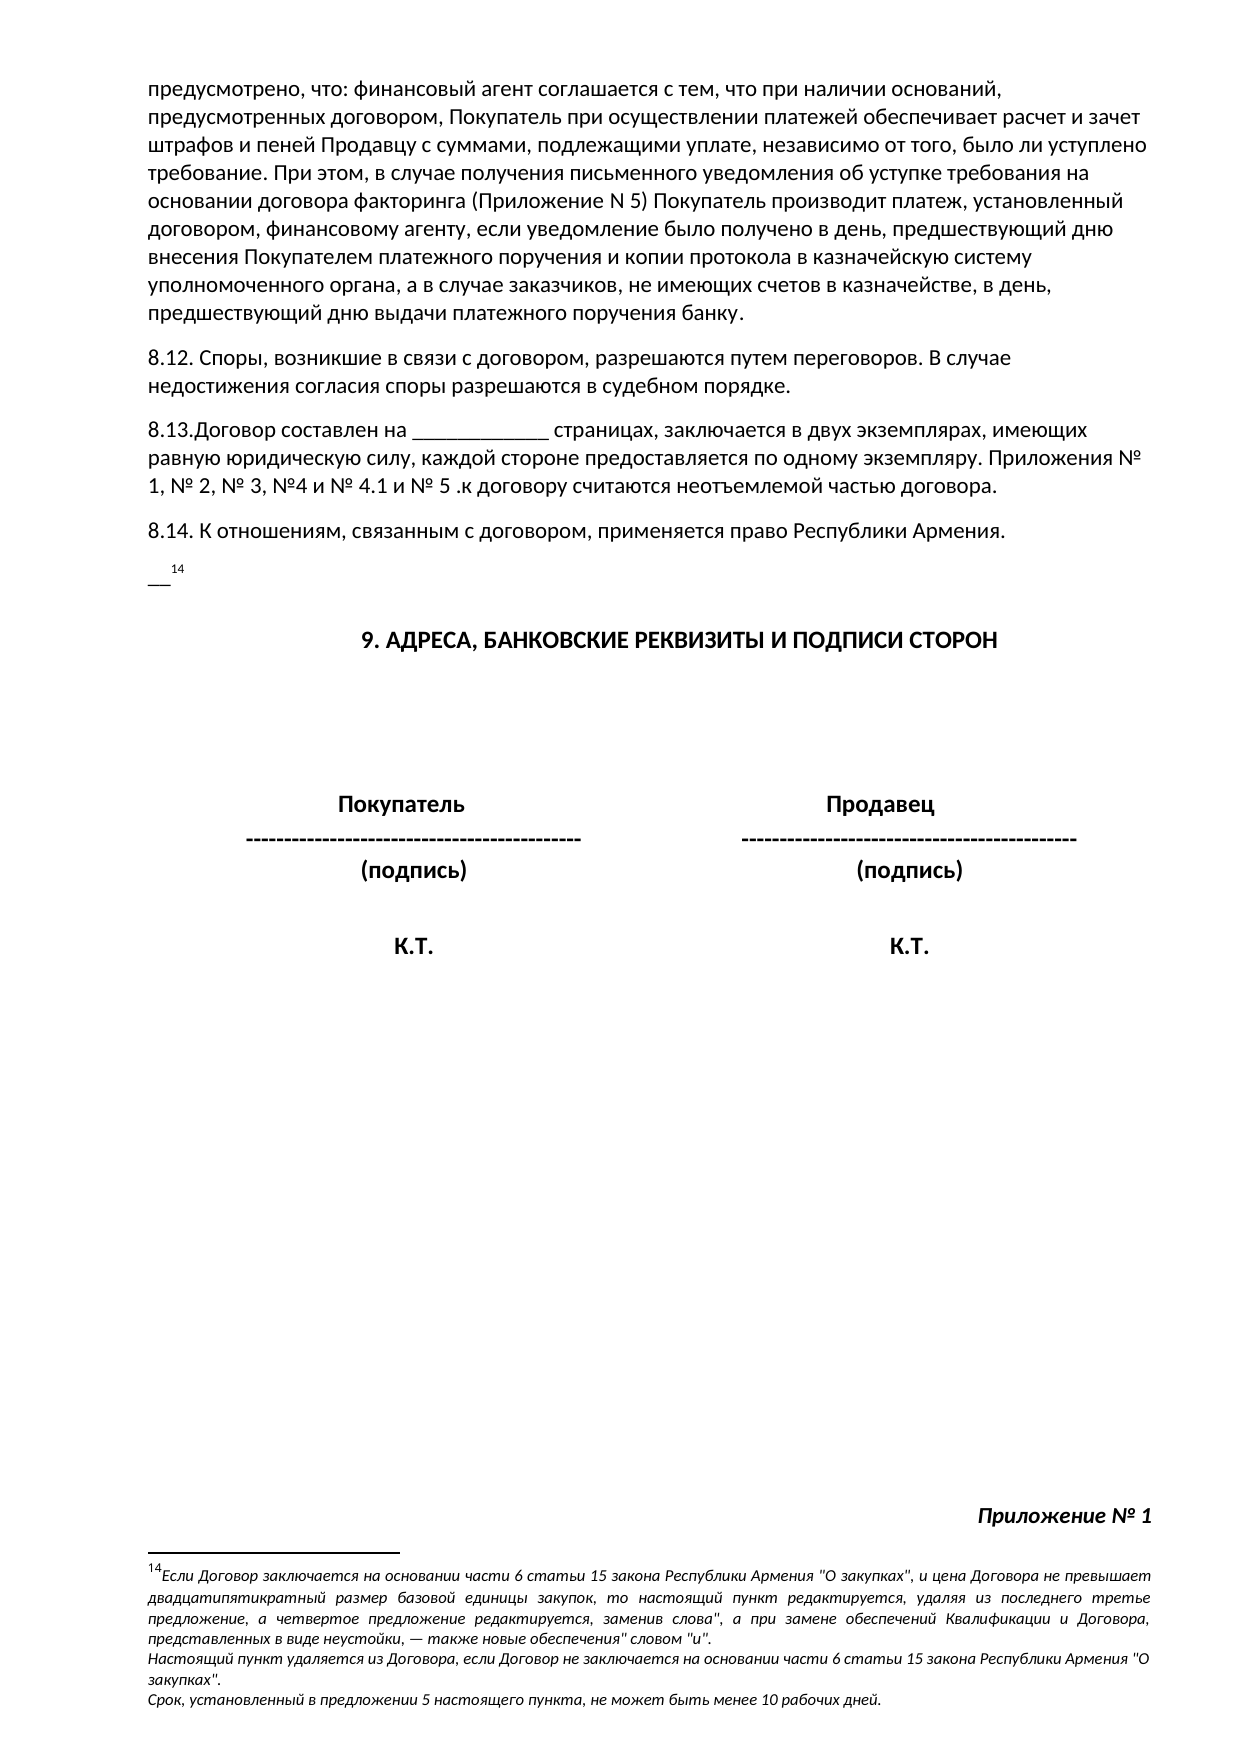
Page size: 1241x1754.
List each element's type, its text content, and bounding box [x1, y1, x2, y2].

table_cell -------------------------------------------- (подпись) [136, 824, 632, 930]
text __ [148, 561, 1152, 589]
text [148, 74, 1152, 326]
table_cell К.Т. [136, 930, 632, 965]
table_header Покупатель [136, 788, 632, 823]
text 9. АДРЕСА, БАНКОВСКИЕ РЕКВИЗИТЫ И ПОДПИСИ СТОРОН [148, 625, 1152, 655]
text 8.14. К отношениям, связанным с договором, применяется право Республики Армения. [148, 516, 1152, 544]
text 8.13.Договор составлен на ____________ страницах, заключается в двух экземплярах, имеющих равную юридическую силу, каждой стороне предоставляется по одному экземпляру. Приложения № 1, № 2, № 3, №4 и № 4.1 и № 5 .к договору считаются неотъемлемой частью договора. [148, 415, 1152, 499]
table_header Продавец [632, 788, 1128, 823]
text 8.12. Споры, возникшие в связи с договором, разрешаются путем переговоров. В случае недостижения согласия споры разрешаются в судебном порядке. [148, 343, 1152, 399]
text Приложение № 1 [148, 1501, 1152, 1529]
table_cell К.Т. [632, 930, 1128, 965]
table_cell -------------------------------------------- (подпись) [632, 824, 1128, 930]
